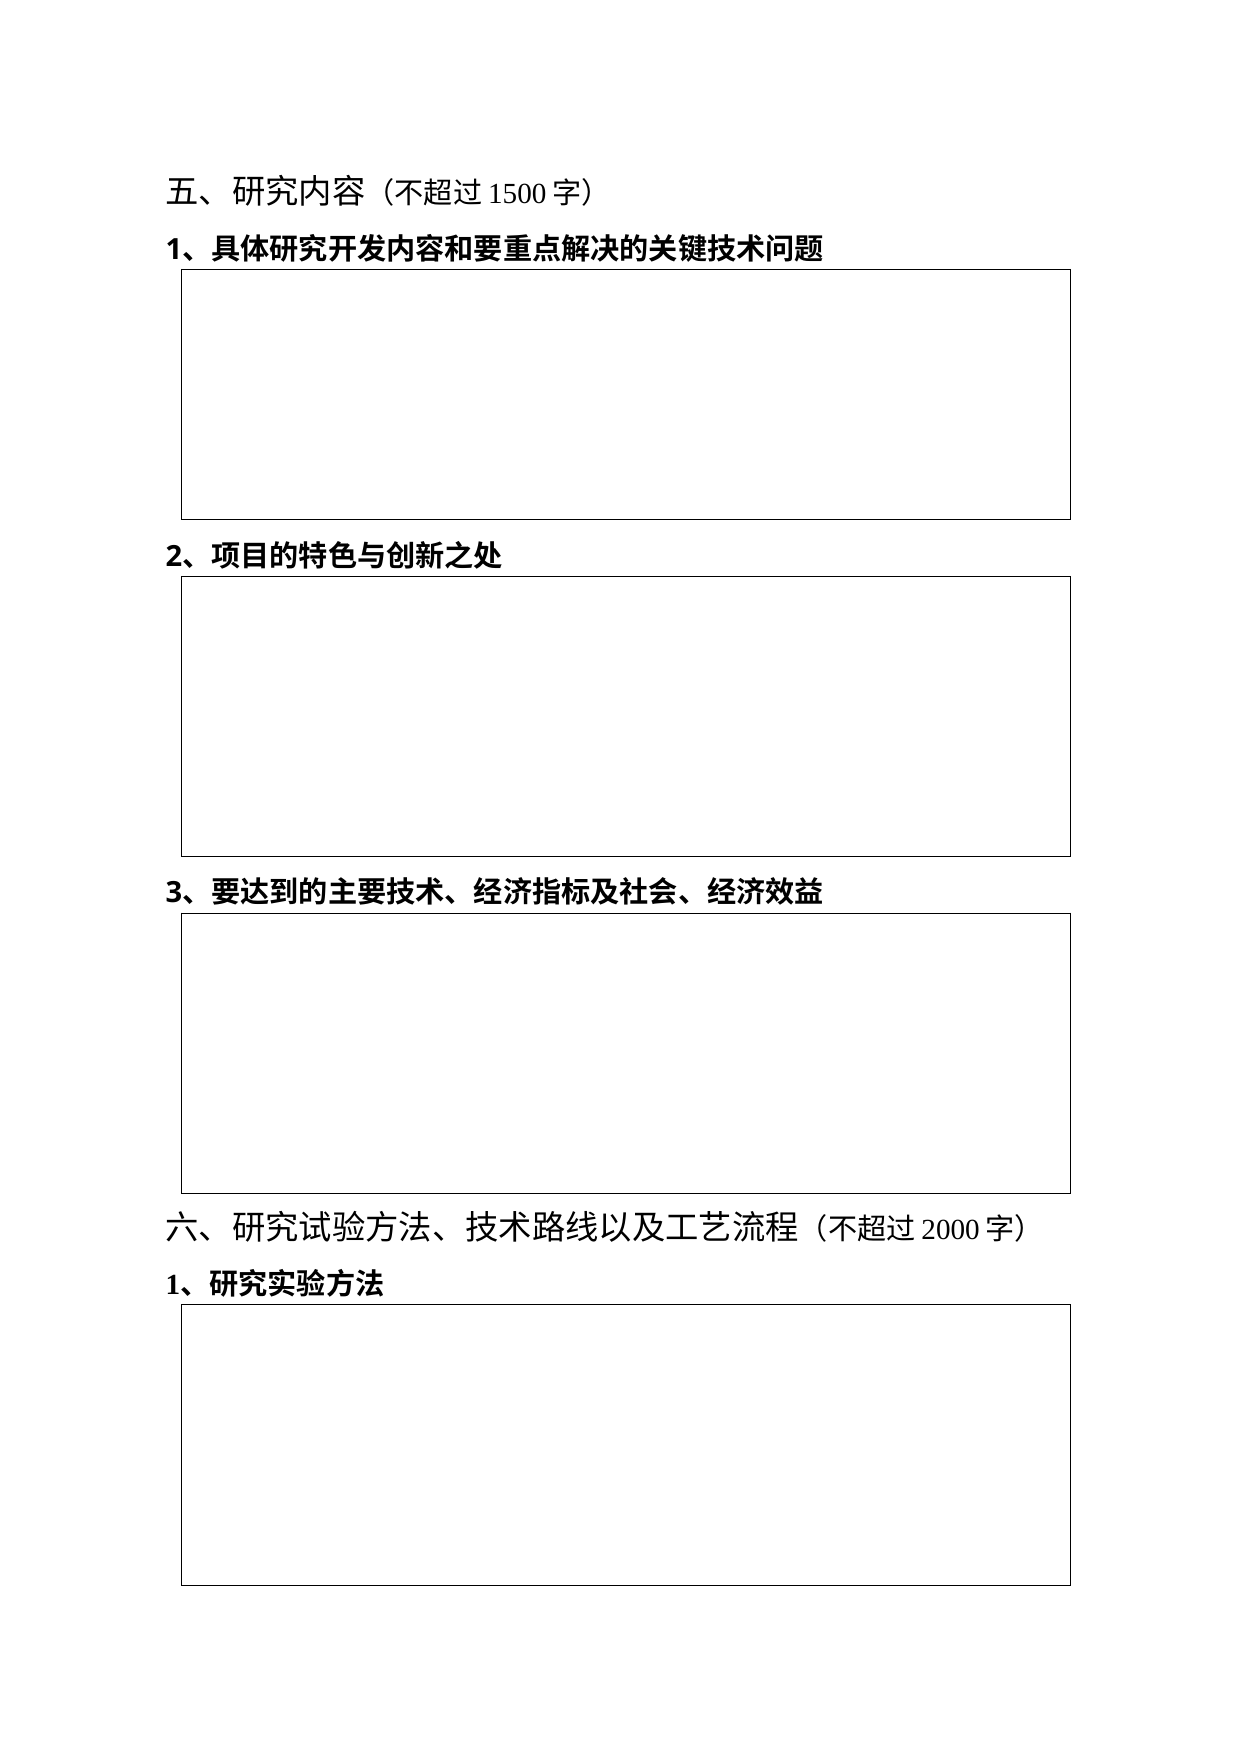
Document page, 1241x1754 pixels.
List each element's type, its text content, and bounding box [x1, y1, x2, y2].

table_header [182, 577, 1070, 856]
subtitle 五、研究内容（不超过1500字） [165, 165, 1087, 213]
subtitle 3、要达到的主要技术、经济指标及社会、经济效益 [165, 864, 1087, 912]
table_header [182, 270, 1070, 519]
subtitle 2、项目的特色与创新之处 [165, 528, 1087, 576]
subtitle 1、具体研究开发内容和要重点解决的关键技术问题 [165, 221, 1087, 269]
table_header [182, 1305, 1070, 1584]
subtitle 1、研究实验方法 [165, 1256, 1087, 1304]
subtitle 六、研究试验方法、技术路线以及工艺流程（不超过2000字） [165, 1201, 1087, 1249]
table_header [182, 914, 1070, 1192]
